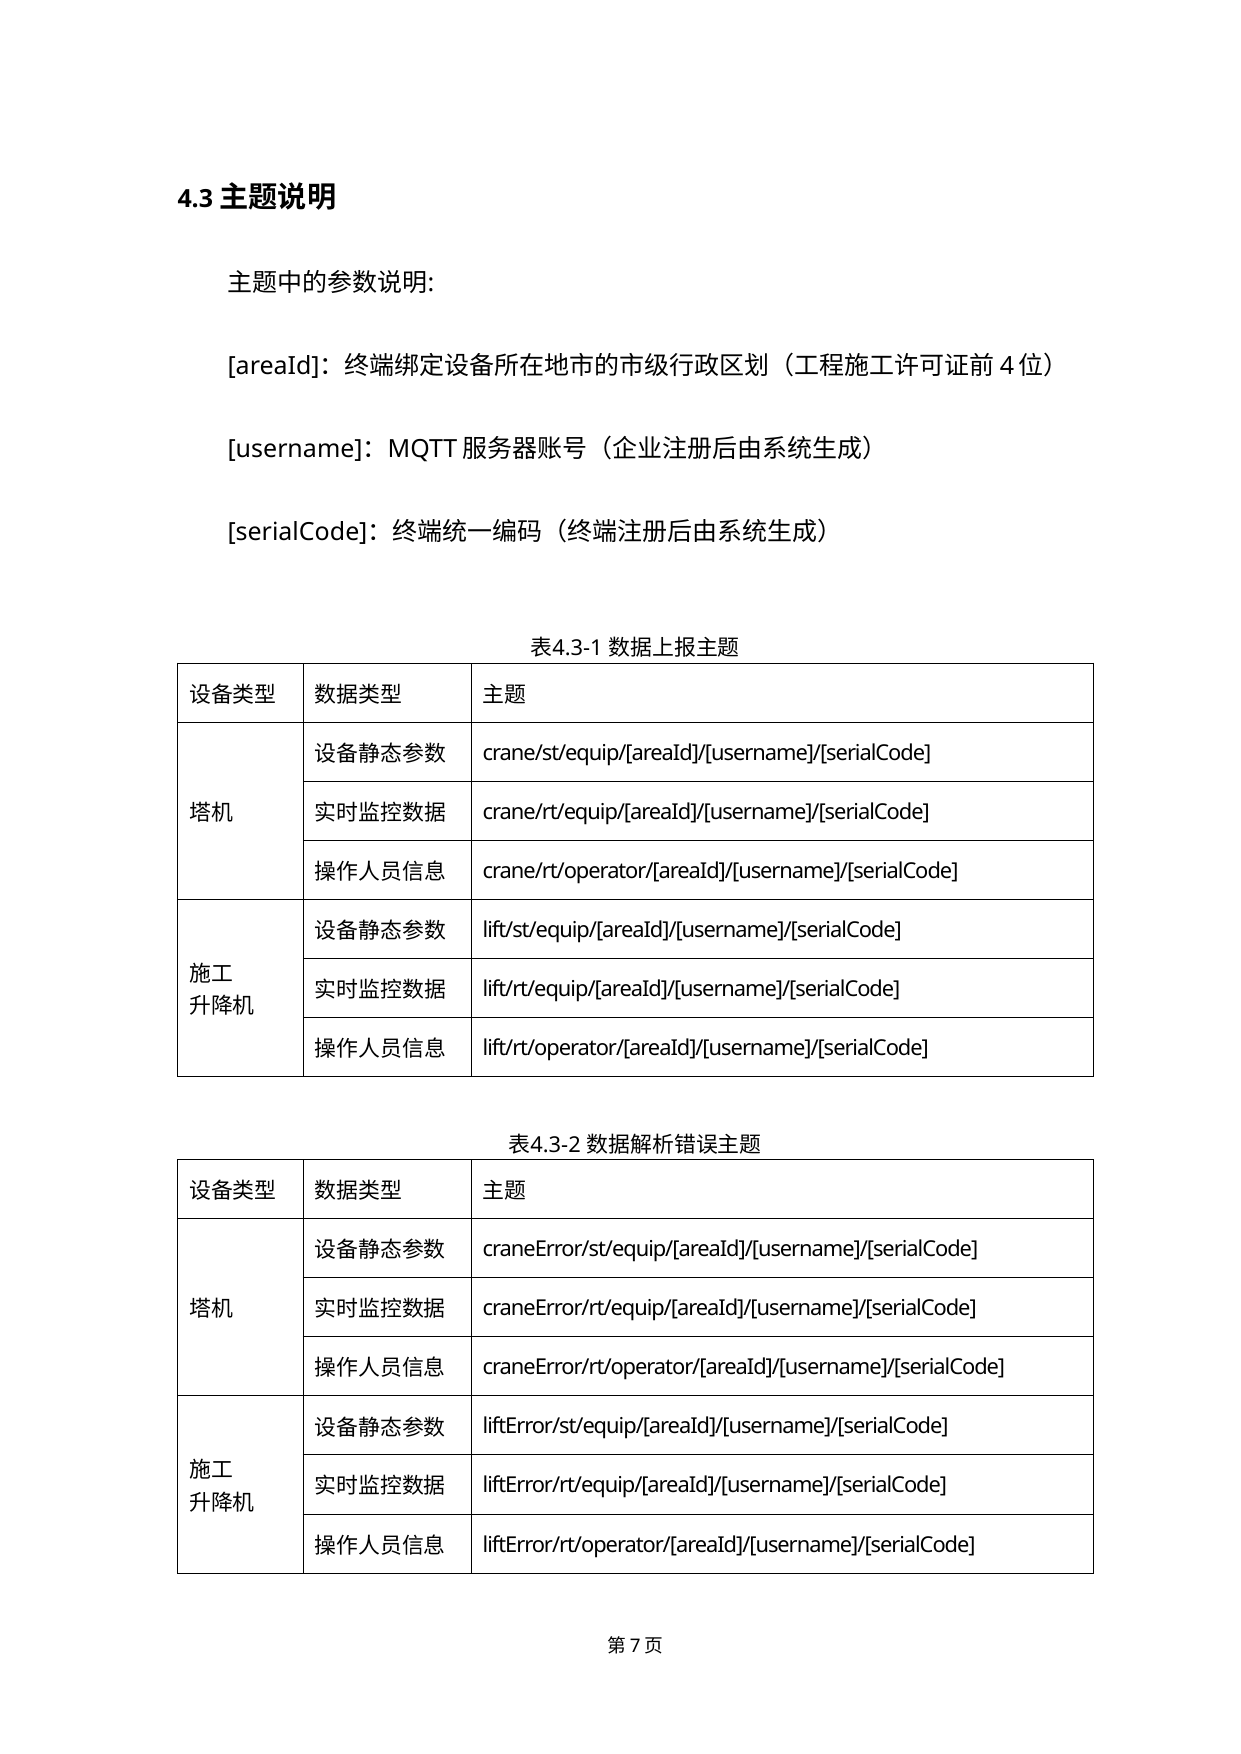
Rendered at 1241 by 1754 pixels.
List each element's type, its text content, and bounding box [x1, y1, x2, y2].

table_header 数据类型 [304, 664, 471, 722]
table_cell lift/st/equip/[areaId]/[username]/[serialCode] [472, 900, 1093, 958]
table_cell 实时监控数据 [304, 782, 471, 840]
table_cell 操作人员信息 [304, 1337, 471, 1395]
table_cell 实时监控数据 [304, 959, 471, 1017]
text 主题说明 [177, 162, 1092, 227]
table_cell crane/rt/equip/[areaId]/[username]/[serialCode] [472, 782, 1093, 840]
table_cell 操作人员信息 [304, 1018, 471, 1076]
table_cell craneError/rt/equip/[areaId]/[username]/[serialCode] [472, 1278, 1093, 1336]
table_cell 设备静态参数 [304, 1396, 471, 1454]
table_cell 操作人员信息 [304, 841, 471, 899]
table_cell liftError/rt/operator/[areaId]/[username]/[serialCode] [472, 1515, 1093, 1572]
text [serialCode]：终端统一编码（终端注册后由系统生成） [177, 497, 1092, 562]
table_cell 塔机 [178, 1219, 303, 1395]
table_cell lift/rt/operator/[areaId]/[username]/[serialCode] [472, 1018, 1093, 1076]
text [areaId]：终端绑定设备所在地市的市级行政区划（工程施工许可证前4位） [177, 331, 1092, 396]
table_header 设备类型 [178, 664, 303, 722]
text [username]：MQTT服务器账号（企业注册后由系统生成） [177, 414, 1092, 479]
table_cell 设备静态参数 [304, 1219, 471, 1277]
table_header 数据类型 [304, 1160, 471, 1218]
table_cell liftError/rt/equip/[areaId]/[username]/[serialCode] [472, 1455, 1093, 1513]
table_header 主题 [472, 1160, 1093, 1218]
table_cell lift/rt/equip/[areaId]/[username]/[serialCode] [472, 959, 1093, 1017]
table_cell 设备静态参数 [304, 723, 471, 781]
table_cell 实时监控数据 [304, 1278, 471, 1336]
table_cell 塔机 [178, 723, 303, 899]
table_cell 施工 升降机 [178, 1396, 303, 1572]
table_cell craneError/rt/operator/[areaId]/[username]/[serialCode] [472, 1337, 1093, 1395]
table_header 主题 [472, 664, 1093, 722]
text 数据上报主题 [177, 630, 1092, 663]
table_cell crane/st/equip/[areaId]/[username]/[serialCode] [472, 723, 1093, 781]
table_cell 操作人员信息 [304, 1515, 471, 1572]
table_cell craneError/st/equip/[areaId]/[username]/[serialCode] [472, 1219, 1093, 1277]
table_cell 施工 升降机 [178, 900, 303, 1076]
text 主题中的参数说明: [177, 248, 1092, 313]
table_cell 设备静态参数 [304, 900, 471, 958]
table_cell 实时监控数据 [304, 1455, 471, 1513]
table_header 设备类型 [178, 1160, 303, 1218]
text 数据解析错误主题 [177, 1127, 1092, 1159]
table_cell liftError/st/equip/[areaId]/[username]/[serialCode] [472, 1396, 1093, 1454]
table_cell crane/rt/operator/[areaId]/[username]/[serialCode] [472, 841, 1093, 899]
